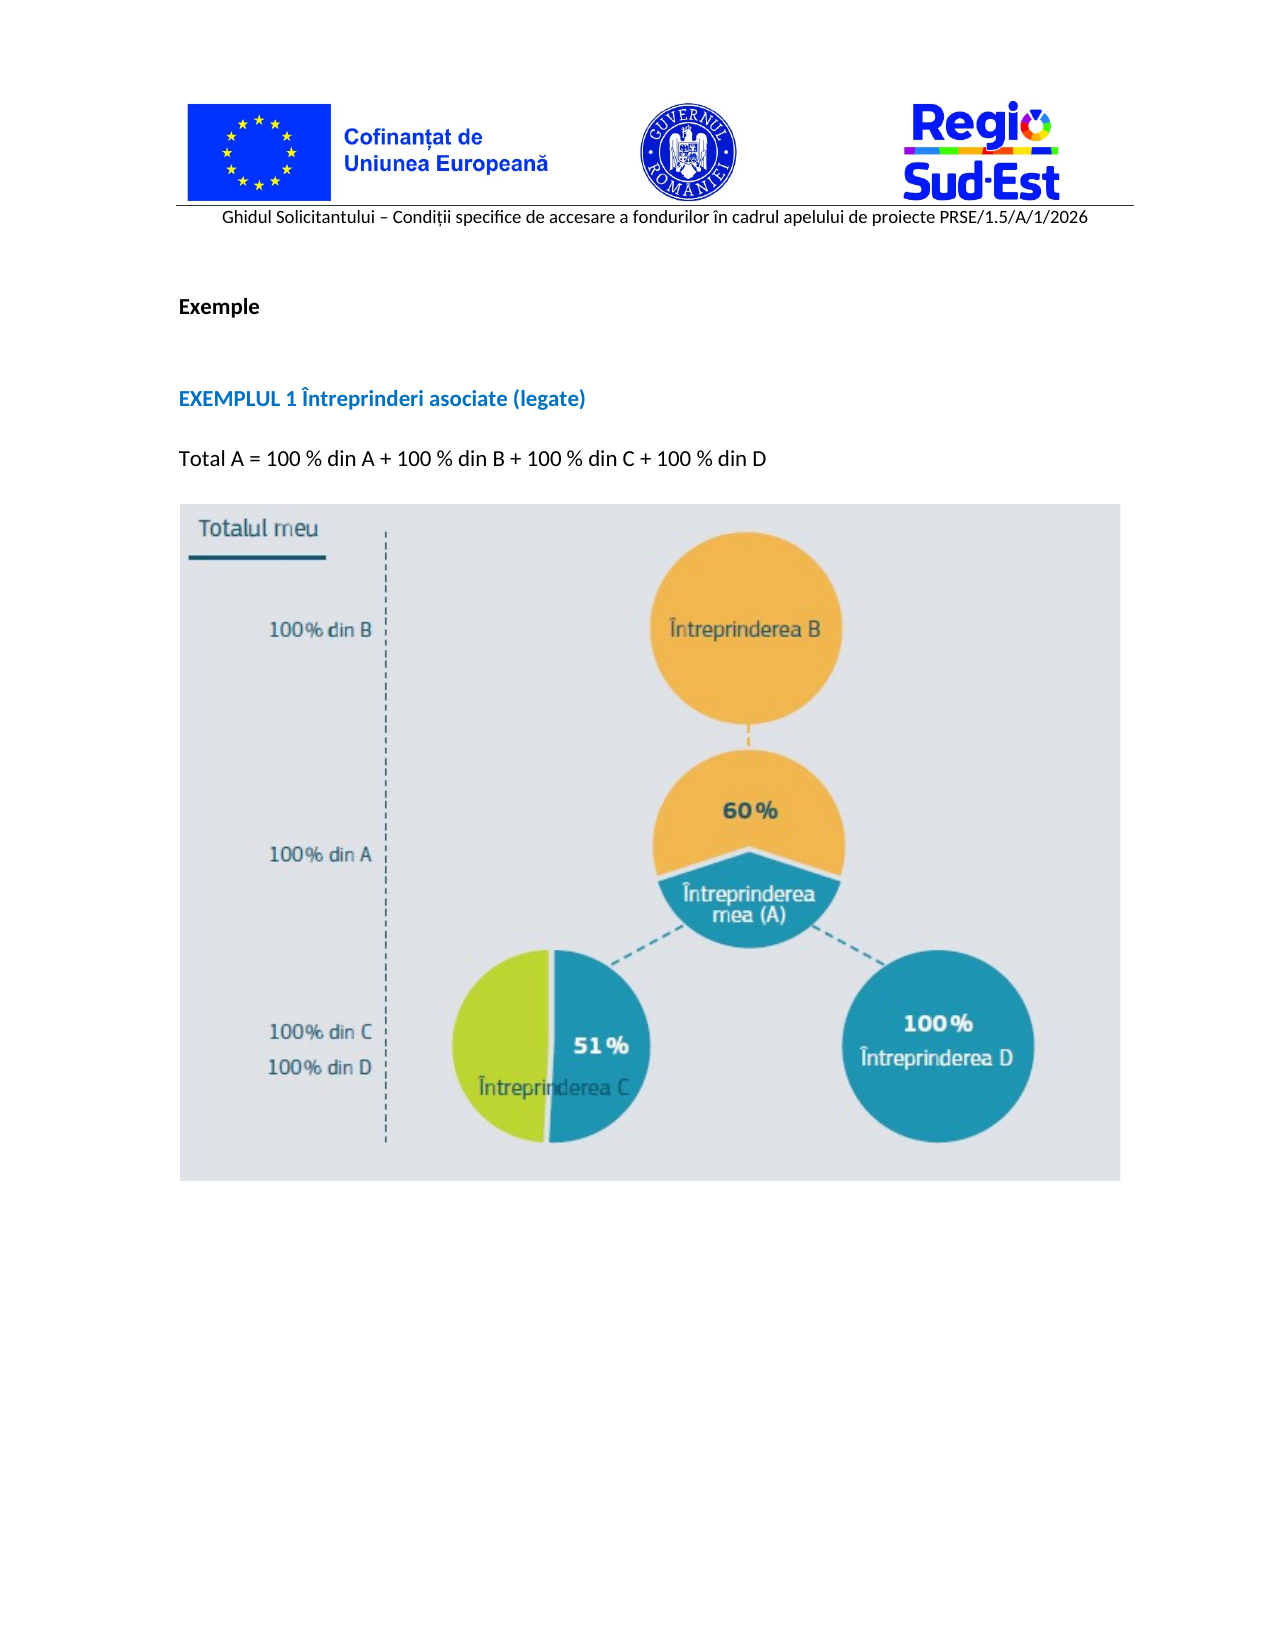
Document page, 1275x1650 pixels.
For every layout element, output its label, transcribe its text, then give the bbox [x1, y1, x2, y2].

picture [187, 101, 1060, 202]
picture [180, 504, 1121, 1181]
text Total A = 100 % din A + 100 % din B + 100 % din C + 100 % din D [178, 444, 1126, 473]
subtitle EXEMPLUL 1 Întreprinderi asociate (legate) [178, 384, 1131, 412]
subtitle Exemple [178, 292, 1126, 320]
